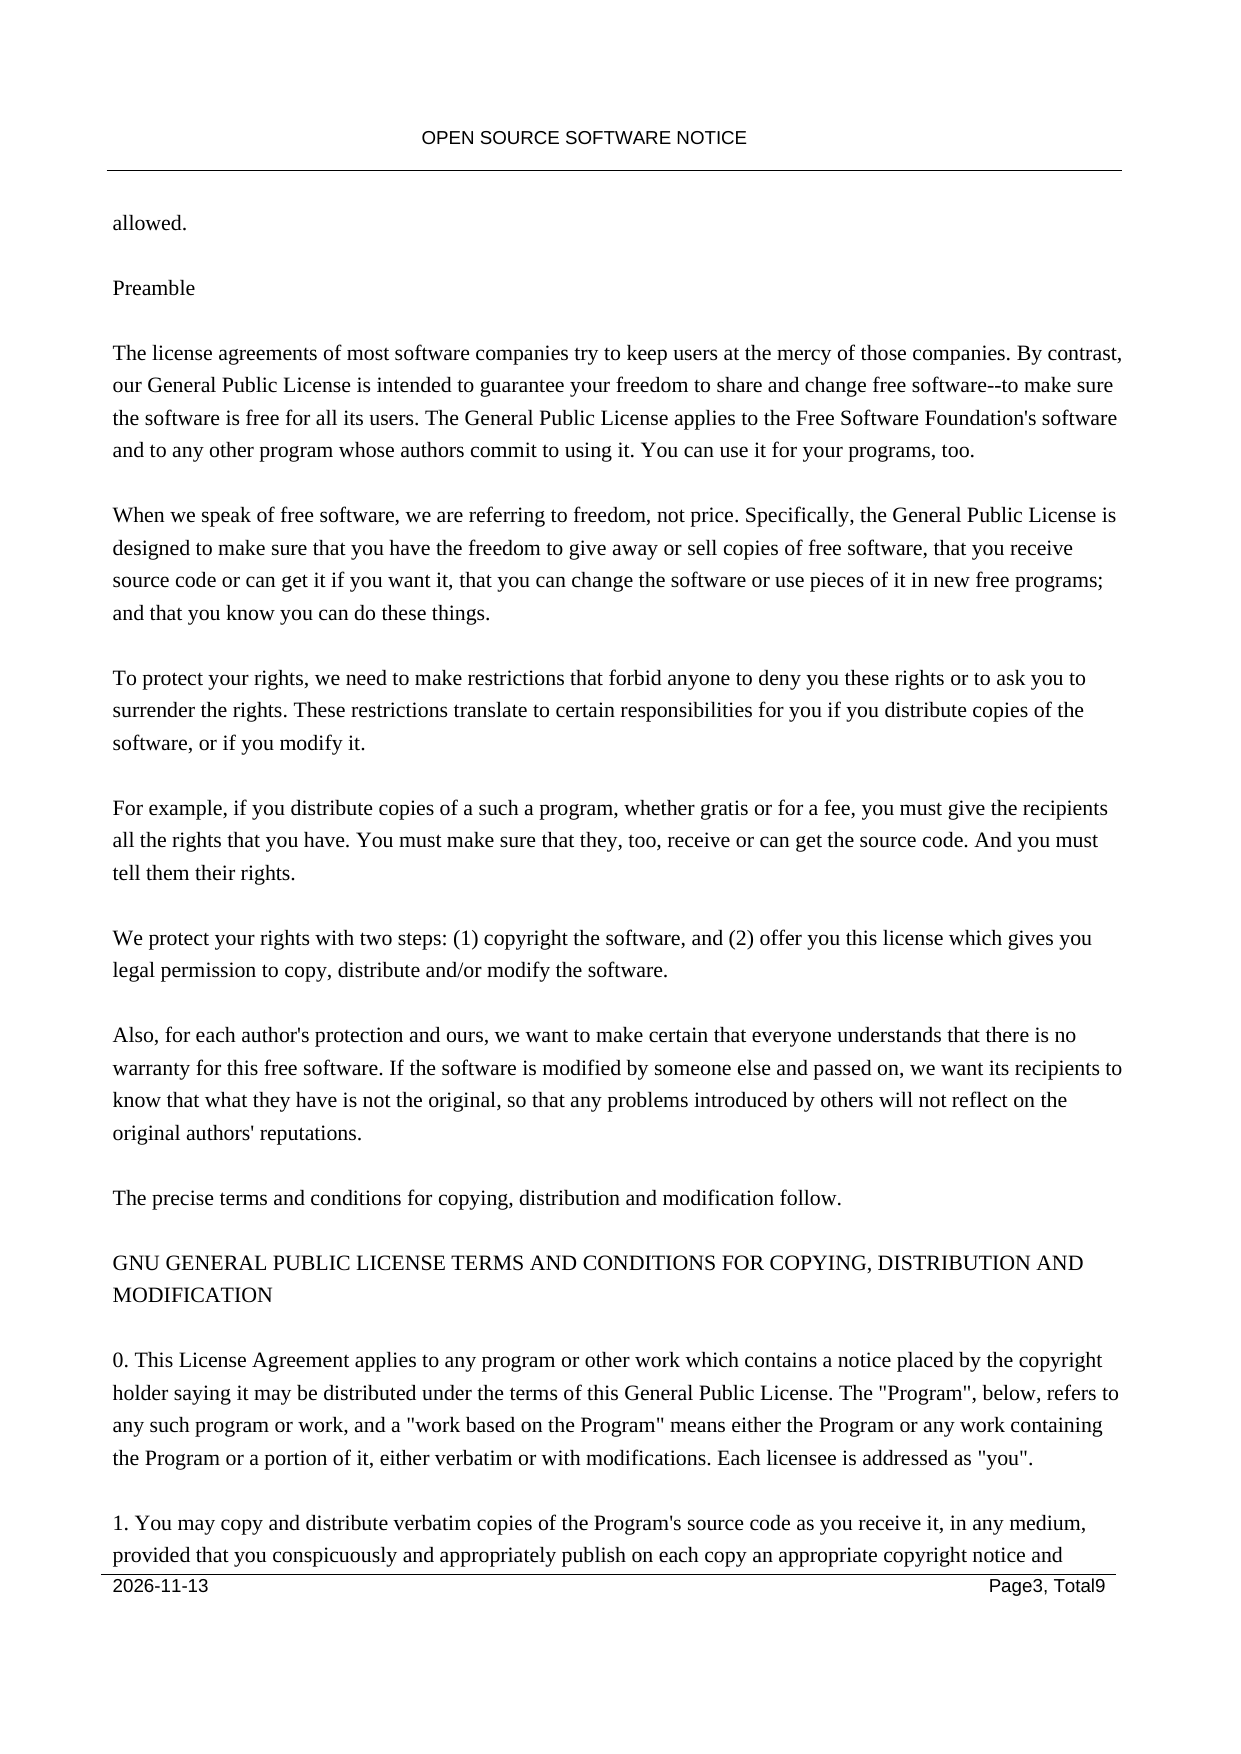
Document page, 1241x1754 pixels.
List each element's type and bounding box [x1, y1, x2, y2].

text [112, 206, 1128, 1571]
